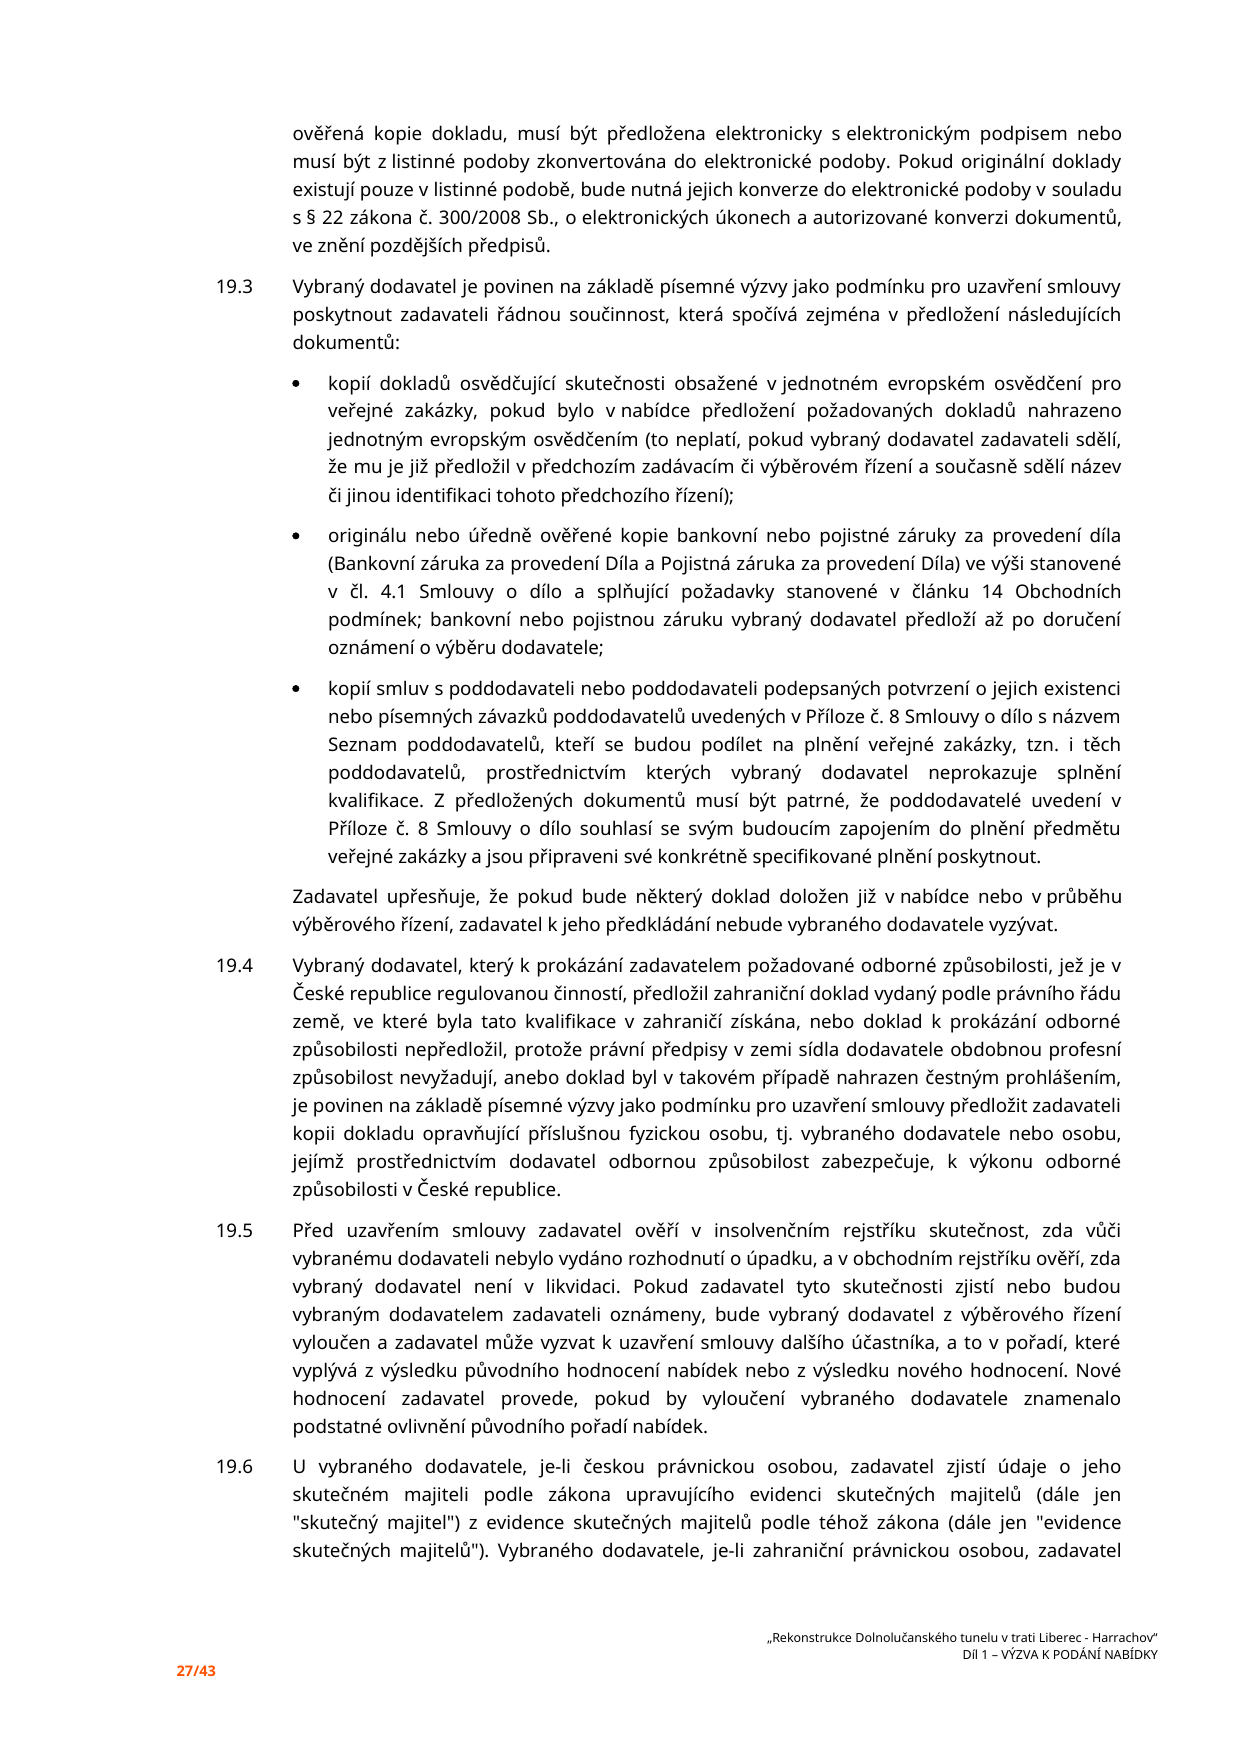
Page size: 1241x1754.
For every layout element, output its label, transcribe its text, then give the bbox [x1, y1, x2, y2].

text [216, 121, 1122, 258]
text Před uzavřením smlouvy zadavatel ověří v insolvenčním rejstříku skutečnost, zda vůči vybranému dodavateli nebylo vydáno rozhodnutí o úpadku, a v obchodním rejstříku ověří, zda vybraný dodavatel není v likvidaci. Pokud zadavatel tyto skutečnosti zjistí nebo budou vybraným dodavatelem zadavateli oznámeny, bude vybraný dodavatel z výběrového řízení vyloučen a zadavatel může vyzvat k uzavření smlouvy dalšího účastníka, a to v pořadí, které vyplývá z výsledku původního hodnocení nabídek nebo z výsledku nového hodnocení. Nové hodnocení zadavatel provede, pokud by vyloučení vybraného dodavatele znamenalo podstatné ovlivnění původního pořadí nabídek. [216, 1217, 1122, 1438]
text Vybraný dodavatel, který k prokázání zadavatelem požadované odborné způsobilosti, jež je v České republice regulovanou činností, předložil zahraniční doklad vydaný podle právního řádu země, ve které byla tato kvalifikace v zahraničí získána, nebo doklad k prokázání odborné způsobilosti nepředložil, protože právní předpisy v zemi sídla dodavatele obdobnou profesní způsobilost nevyžadují, anebo doklad byl v takovém případě nahrazen čestným prohlášením, je povinen na základě písemné výzvy jako podmínku pro uzavření smlouvy předložit zadavateli kopii dokladu opravňující příslušnou fyzickou osobu, tj. vybraného dodavatele nebo osobu, jejímž prostřednictvím dodavatel odbornou způsobilost zabezpečuje, k výkonu odborné způsobilosti v České republice. [216, 952, 1122, 1202]
text kopií dokladů osvědčující skutečnosti obsažené v jednotném evropském osvědčení pro veřejné zakázky, pokud bylo v nabídce předložení požadovaných dokladů nahrazeno jednotným evropským osvědčením (to neplatí, pokud vybraný dodavatel zadavateli sdělí, že mu je již předložil v předchozím zadávacím či výběrovém řízení a současně sdělí název či jinou identifikaci tohoto předchozího řízení); [292, 370, 1122, 507]
text kopií smluv s poddodavateli nebo poddodavateli podepsaných potvrzení o jejich existenci nebo písemných závazků poddodavatelů uvedených v Příloze č. 8 Smlouvy o dílo s názvem Seznam poddodavatelů, kteří se budou podílet na plnění veřejné zakázky, tzn. i těch poddodavatelů, prostřednictvím kterých vybraný dodavatel neprokazuje splnění kvalifikace. Z předložených dokumentů musí být patrné, že poddodavatelé uvedení v Příloze č. 8 Smlouvy o dílo souhlasí se svým budoucím zapojením do plnění předmětu veřejné zakázky a jsou připraveni své konkrétně specifikované plnění poskytnout. [292, 675, 1122, 869]
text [216, 1453, 1122, 1563]
text originálu nebo úředně ověřené kopie bankovní nebo pojistné záruky za provedení díla (Bankovní záruka za provedení Díla a Pojistná záruka za provedení Díla) ve výši stanovené v čl. 4.1 Smlouvy o dílo a splňující požadavky stanovené v článku 14 Obchodních podmínek; bankovní nebo pojistnou záruku vybraný dodavatel předloží až po doručení oznámení o výběru dodavatele; [292, 522, 1122, 660]
text Zadavatel upřesňuje, že pokud bude některý doklad doložen již v nabídce nebo v průběhu výběrového řízení, zadavatel k jeho předkládání nebude vybraného dodavatele vyzývat. [292, 884, 1122, 937]
text Vybraný dodavatel je povinen na základě písemné výzvy jako podmínku pro uzavření smlouvy poskytnout zadavateli řádnou součinnost, která spočívá zejména v předložení následujících dokumentů: [216, 273, 1122, 355]
